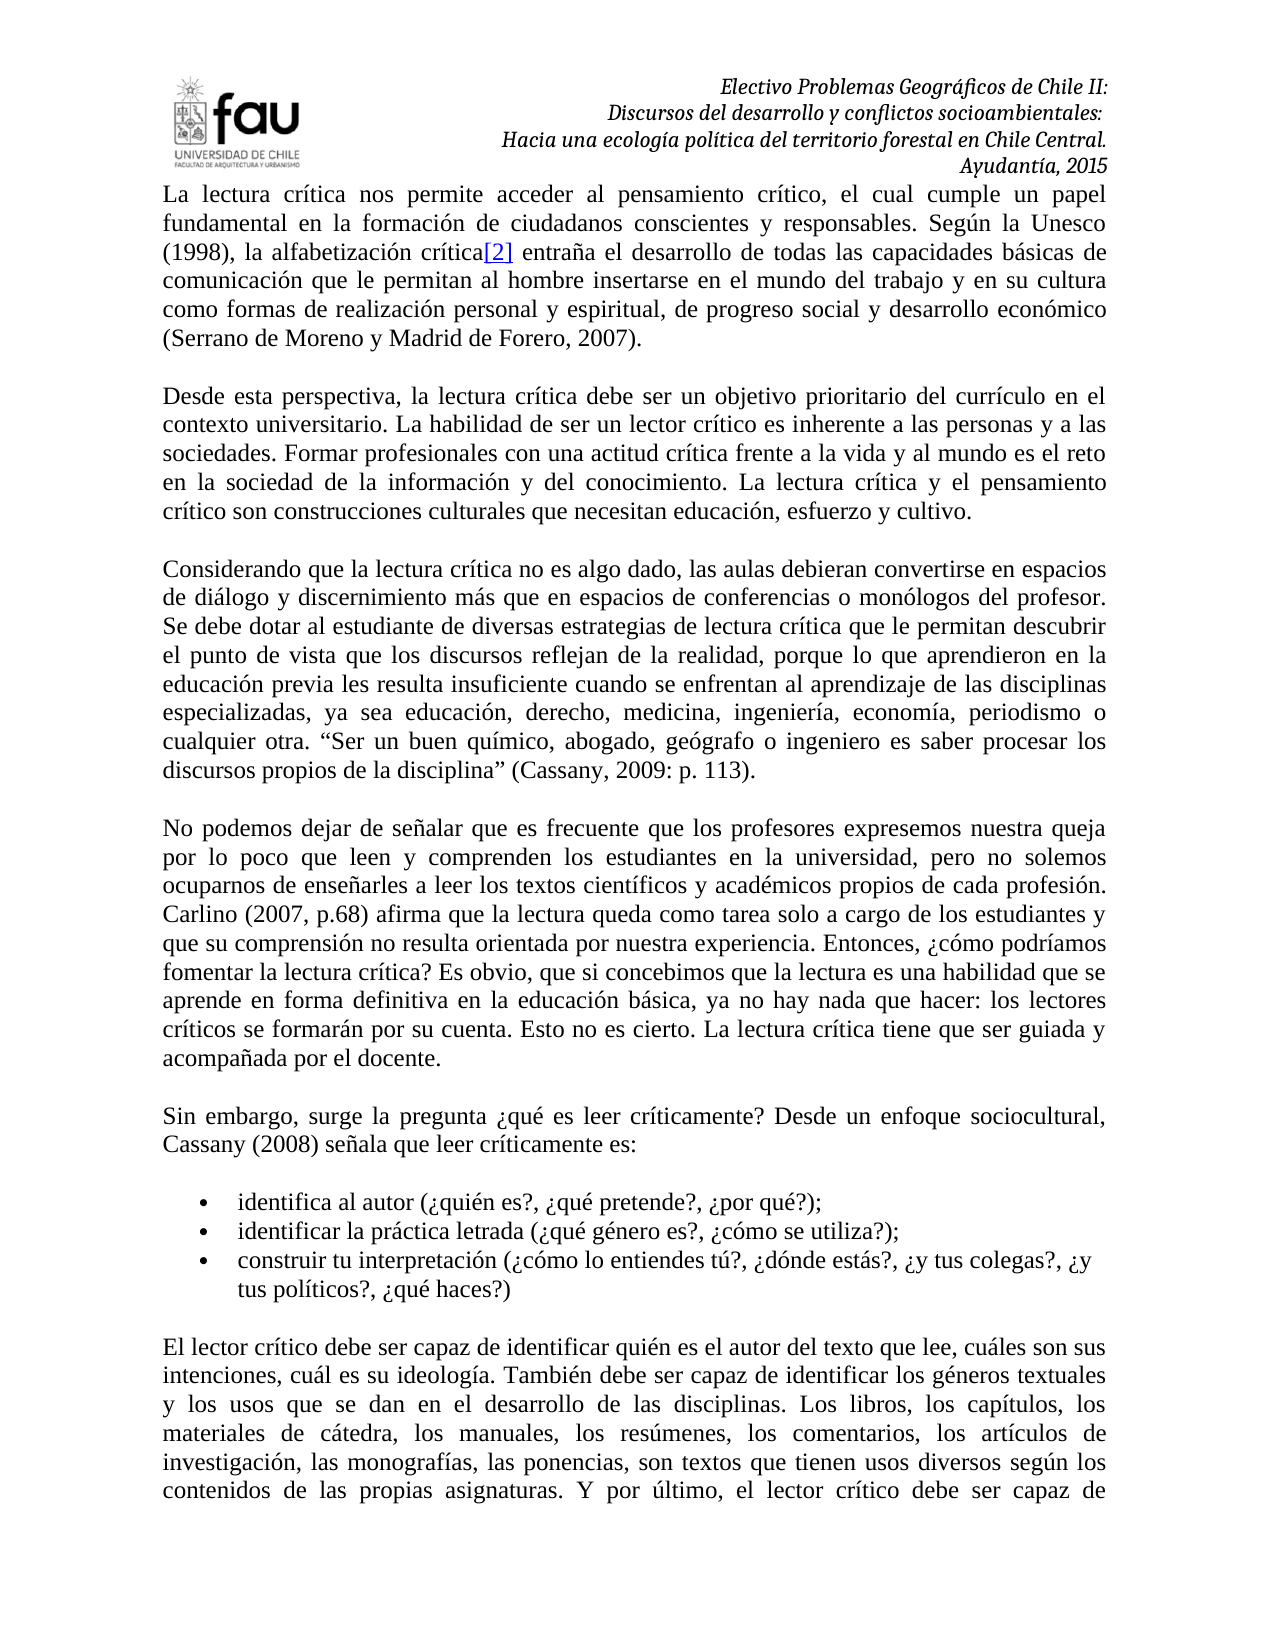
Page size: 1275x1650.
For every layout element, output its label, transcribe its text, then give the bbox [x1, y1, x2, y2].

list identifica al autor (¿quién es?, ¿qué pretende?, ¿por qué?); [200, 1187, 1107, 1216]
picture [162, 70, 311, 177]
list construir tu interpretación (¿cómo lo entiendes tú?, ¿dónde estás?, ¿y tus colegas?, ¿y tus políticos?, ¿qué haces?) [200, 1245, 1107, 1302]
text No podemos dejar de señalar que es frecuente que los profesores expresemos nuestra queja por lo poco que leen y comprenden los estudiantes en la universidad, pero no solemos ocuparnos de enseñarles a leer los textos científicos y académicos propios de cada profesión. Carlino (2007, p.68) afirma que la lectura queda como tarea solo a cargo de los estudiantes y que su comprensión no resulta orientada por nuestra experiencia. Entonces, ¿cómo podríamos fomentar la lectura crítica? Es obvio, que si concebimos que la lectura es una habilidad que se aprende en forma definitiva en la educación básica, ya no hay nada que hacer: los lectores críticos se formarán por su cuenta. Esto no es cierto. La lectura crítica tiene que ser guiada y acompañada por el docente. [162, 813, 1107, 1072]
list identificar la práctica letrada (¿qué género es?, ¿cómo se utiliza?); [200, 1216, 1107, 1245]
text Sin embargo, surge la pregunta ¿qué es leer críticamente? Desde un enfoque sociocultural, Cassany (2008) señala que leer críticamente es: [162, 1101, 1107, 1158]
text La lectura crítica nos permite acceder al pensamiento crítico, el cual cumple un papel fundamental en la formación de ciudadanos conscientes y responsables. Según la Unesco (1998), la alfabetización crítica[2] entraña el desarrollo de todas las capacidades básicas de comunicación que le permitan al hombre insertarse en el mundo del trabajo y en su cultura como formas de realización personal y espiritual, de progreso social y desarrollo económico (Serrano de Moreno y Madrid de Forero, 2007). [162, 179, 1107, 352]
text Desde esta perspectiva, la lectura crítica debe ser un objetivo prioritario del currículo en el contexto universitario. La habilidad de ser un lector crítico es inherente a las personas y a las sociedades. Formar profesionales con una actitud crítica frente a la vida y al mundo es el reto en la sociedad de la información y del conocimiento. La lectura crítica y el pensamiento crítico son construcciones culturales que necesitan educación, esfuerzo y cultivo. [162, 381, 1107, 524]
text Considerando que la lectura crítica no es algo dado, las aulas debieran convertirse en espacios de diálogo y discernimiento más que en espacios de conferencias o monólogos del profesor. Se debe dotar al estudiante de diversas estrategias de lectura crítica que le permitan descubrir el punto de vista que los discursos reflejan de la realidad, porque lo que aprendieron en la educación previa les resulta insuficiente cuando se enfrentan al aprendizaje de las disciplinas especializadas, ya sea educación, derecho, medicina, ingeniería, economía, periodismo o cualquier otra. “Ser un buen químico, abogado, geógrafo o ingeniero es saber procesar los discursos propios de la disciplina” (Cassany, 2009: p. 113). [162, 554, 1107, 784]
